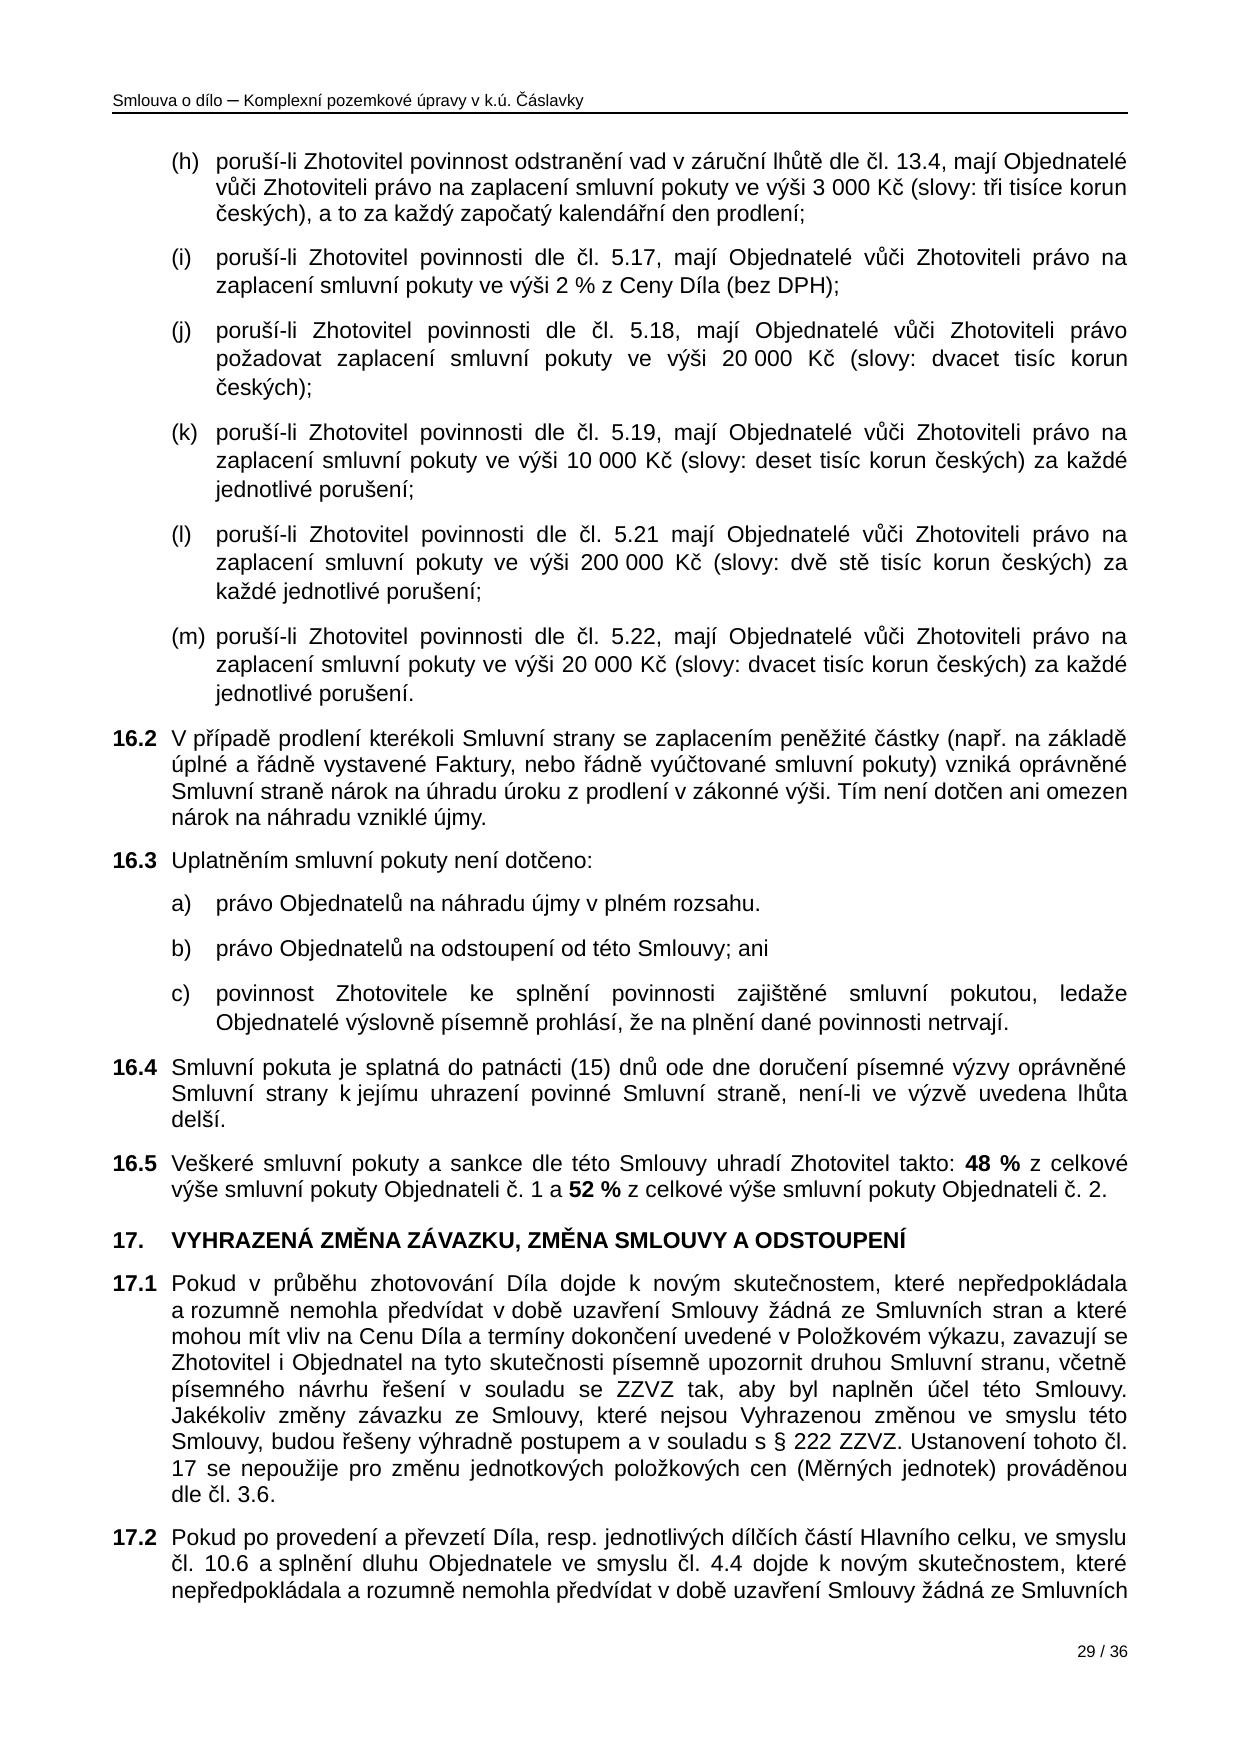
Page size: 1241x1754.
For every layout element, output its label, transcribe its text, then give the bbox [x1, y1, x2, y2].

list poruší-li Zhotovitel povinnosti dle čl. 5.22, mají Objednatelé vůči Zhotoviteli právo na zaplacení smluvní pokuty ve výši 20 000 Kč (slovy: dvacet tisíc korun českých) za každé jednotlivé porušení. [171, 623, 1128, 706]
text V případě prodlení kterékoli Smluvní strany se zaplacením peněžité částky (např. na základě úplné a řádně vystavené Faktury, nebo řádně vyúčtované smluvní pokuty) vzniká oprávněné Smluvní straně nárok na úhradu úroku z prodlení v zákonné výši. Tím není dotčen ani omezen nárok na náhradu vzniklé újmy. [112, 725, 1128, 830]
list poruší-li Zhotovitel povinnosti dle čl. 5.19, mají Objednatelé vůči Zhotoviteli právo na zaplacení smluvní pokuty ve výši 10 000 Kč (slovy: deset tisíc korun českých) za každé jednotlivé porušení; [171, 419, 1128, 502]
list povinnost Zhotovitele ke splnění povinnosti zajištěné smluvní pokutou, ledaže Objednatelé výslovně písemně prohlásí, že na plnění dané povinnosti netrvají. [171, 980, 1128, 1035]
list poruší-li Zhotovitel povinnost odstranění vad v záruční lhůtě dle čl. 13.4, mají Objednatelé vůči Zhotoviteli právo na zaplacení smluvní pokuty ve výši 3 000 Kč (slovy: tři tisíce korun českých), a to za každý započatý kalendářní den prodlení; [171, 148, 1128, 227]
list poruší-li Zhotovitel povinnosti dle čl. 5.18, mají Objednatelé vůči Zhotoviteli právo požadovat zaplacení smluvní pokuty ve výši 20 000 Kč (slovy: dvacet tisíc korun českých); [171, 317, 1128, 400]
text Uplatněním smluvní pokuty není dotčeno: [112, 847, 1128, 873]
list právo Objednatelů na odstoupení od této Smlouvy; ani [171, 935, 1128, 961]
text Vyhrazená změna závazku, změna smlouvy a odstoupení [112, 1227, 1128, 1253]
text Veškeré smluvní pokuty a sankce dle této Smlouvy uhradí Zhotovitel takto: 48 % z celkové výše smluvní pokuty Objednateli č. 1 a 52 % z celkové výše smluvní pokuty Objednateli č. 2. [112, 1149, 1128, 1202]
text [112, 1524, 1128, 1603]
text Smluvní pokuta je splatná do patnácti (15) dnů ode dne doručení písemné výzvy oprávněné Smluvní strany k jejímu uhrazení povinné Smluvní straně, není-li ve výzvě uvedena lhůta delší. [112, 1054, 1128, 1133]
list poruší-li Zhotovitel povinnosti dle čl. 5.17, mají Objednatelé vůči Zhotoviteli právo na zaplacení smluvní pokuty ve výši 2 % z Ceny Díla (bez DPH); [171, 243, 1128, 298]
list poruší-li Zhotovitel povinnosti dle čl. 5.21 mají Objednatelé vůči Zhotoviteli právo na zaplacení smluvní pokuty ve výši 200 000 Kč (slovy: dvě stě tisíc korun českých) za každé jednotlivé porušení; [171, 521, 1128, 604]
list právo Objednatelů na náhradu újmy v plném rozsahu. [171, 890, 1128, 916]
text Pokud v průběhu zhotovování Díla dojde k novým skutečnostem, které nepředpokládala a rozumně nemohla předvídat v době uzavření Smlouvy žádná ze Smluvních stran a které mohou mít vliv na Cenu Díla a termíny dokončení uvedené v Položkovém výkazu, zavazují se Zhotovitel i Objednatel na tyto skutečnosti písemně upozornit druhou Smluvní stranu, včetně písemného návrhu řešení v souladu se ZZVZ tak, aby byl naplněn účel této Smlouvy. Jakékoliv změny závazku ze Smlouvy, které nejsou Vyhrazenou změnou ve smyslu této Smlouvy, budou řešeny výhradně postupem a v souladu s § 222 ZZVZ. Ustanovení tohoto čl. 17 se nepoužije pro změnu jednotkových položkových cen (Měrných jednotek) prováděnou dle čl. 3.6. [112, 1270, 1128, 1507]
